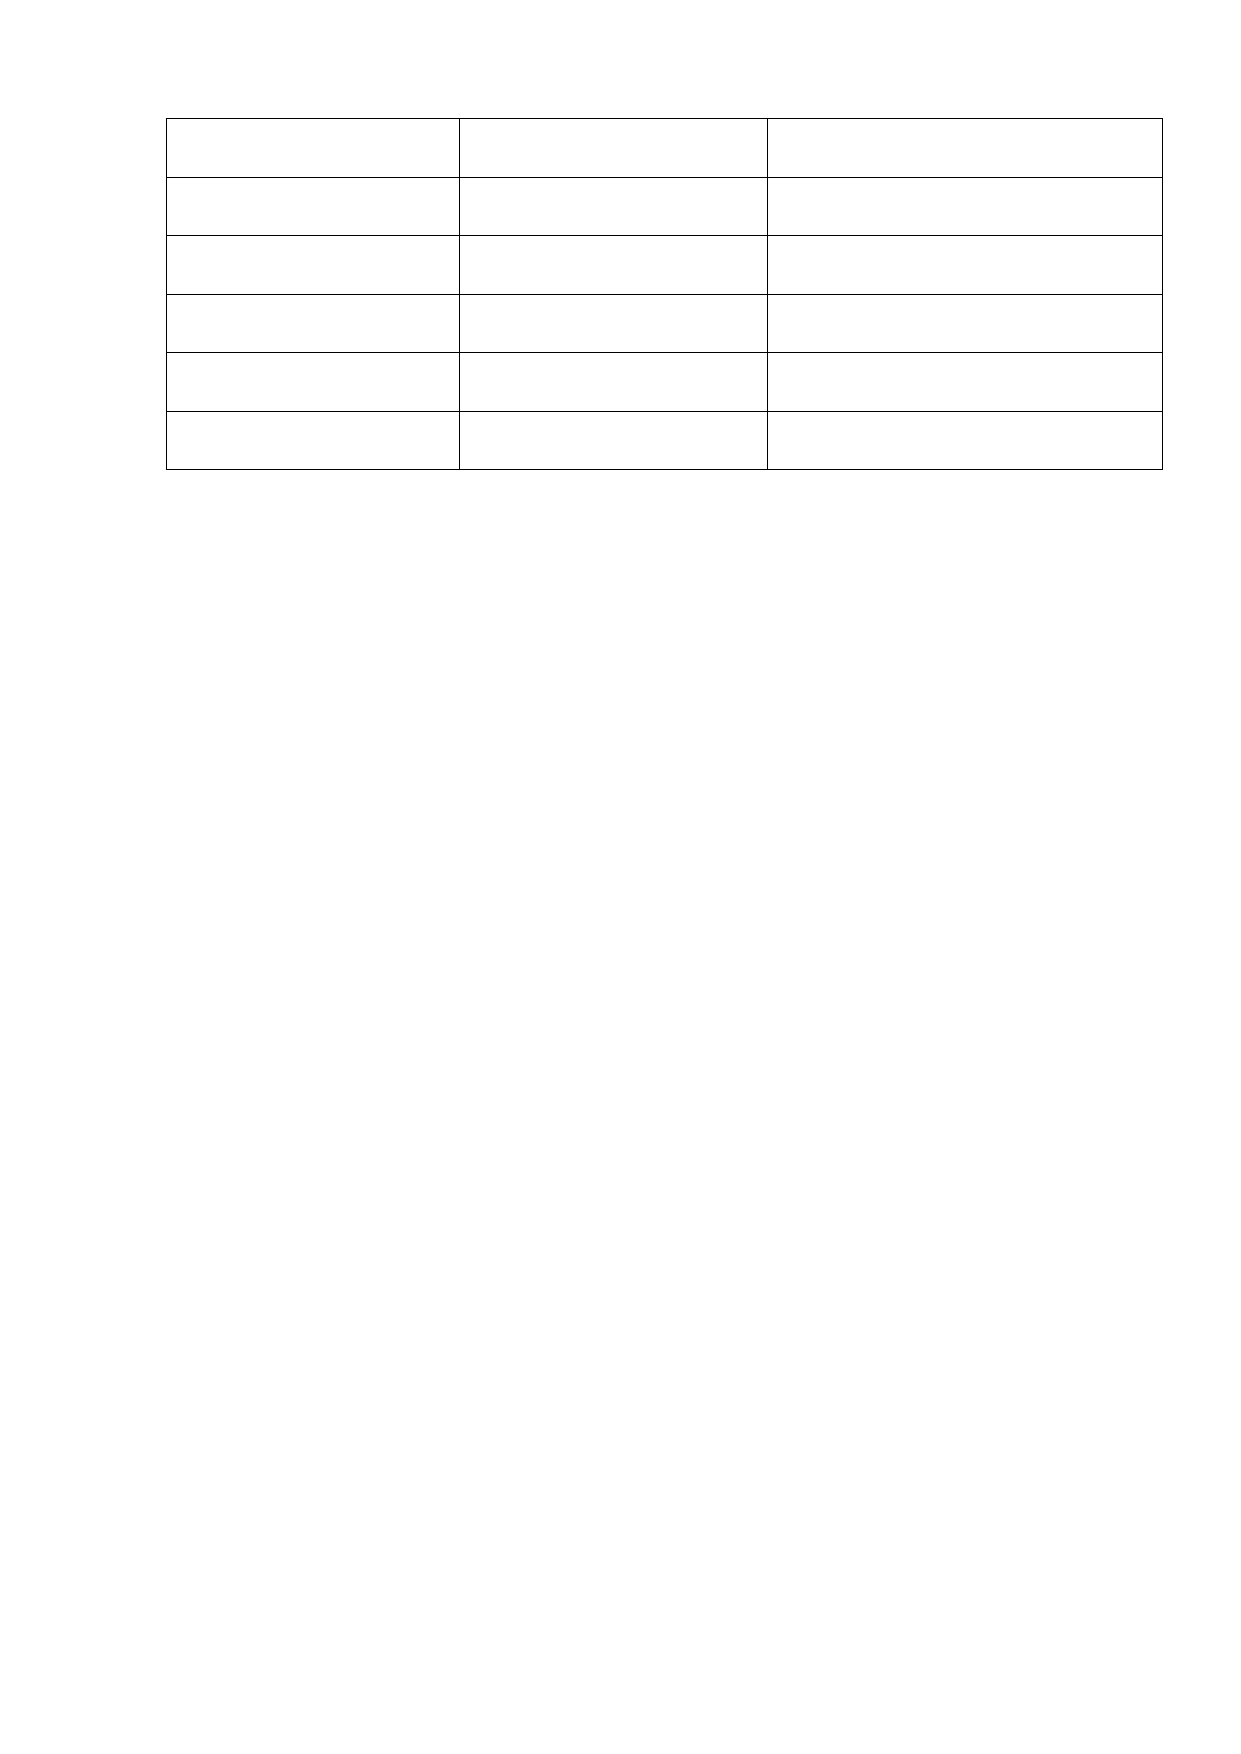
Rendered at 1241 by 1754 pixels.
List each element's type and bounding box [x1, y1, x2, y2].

table_cell [768, 412, 1162, 469]
table_cell [768, 236, 1162, 294]
table_cell [167, 353, 459, 411]
table_cell [167, 295, 459, 352]
table_cell [768, 353, 1162, 411]
table_cell [460, 119, 767, 177]
table_cell [167, 119, 459, 177]
table_cell [167, 236, 459, 294]
table_cell [167, 412, 459, 469]
table_cell [460, 178, 767, 235]
table_cell [460, 236, 767, 294]
table_cell [768, 178, 1162, 235]
table_cell [768, 119, 1162, 177]
table_cell [167, 178, 459, 235]
table_cell [768, 295, 1162, 352]
table_cell [460, 353, 767, 411]
table_cell [460, 295, 767, 352]
table_cell [460, 412, 767, 469]
